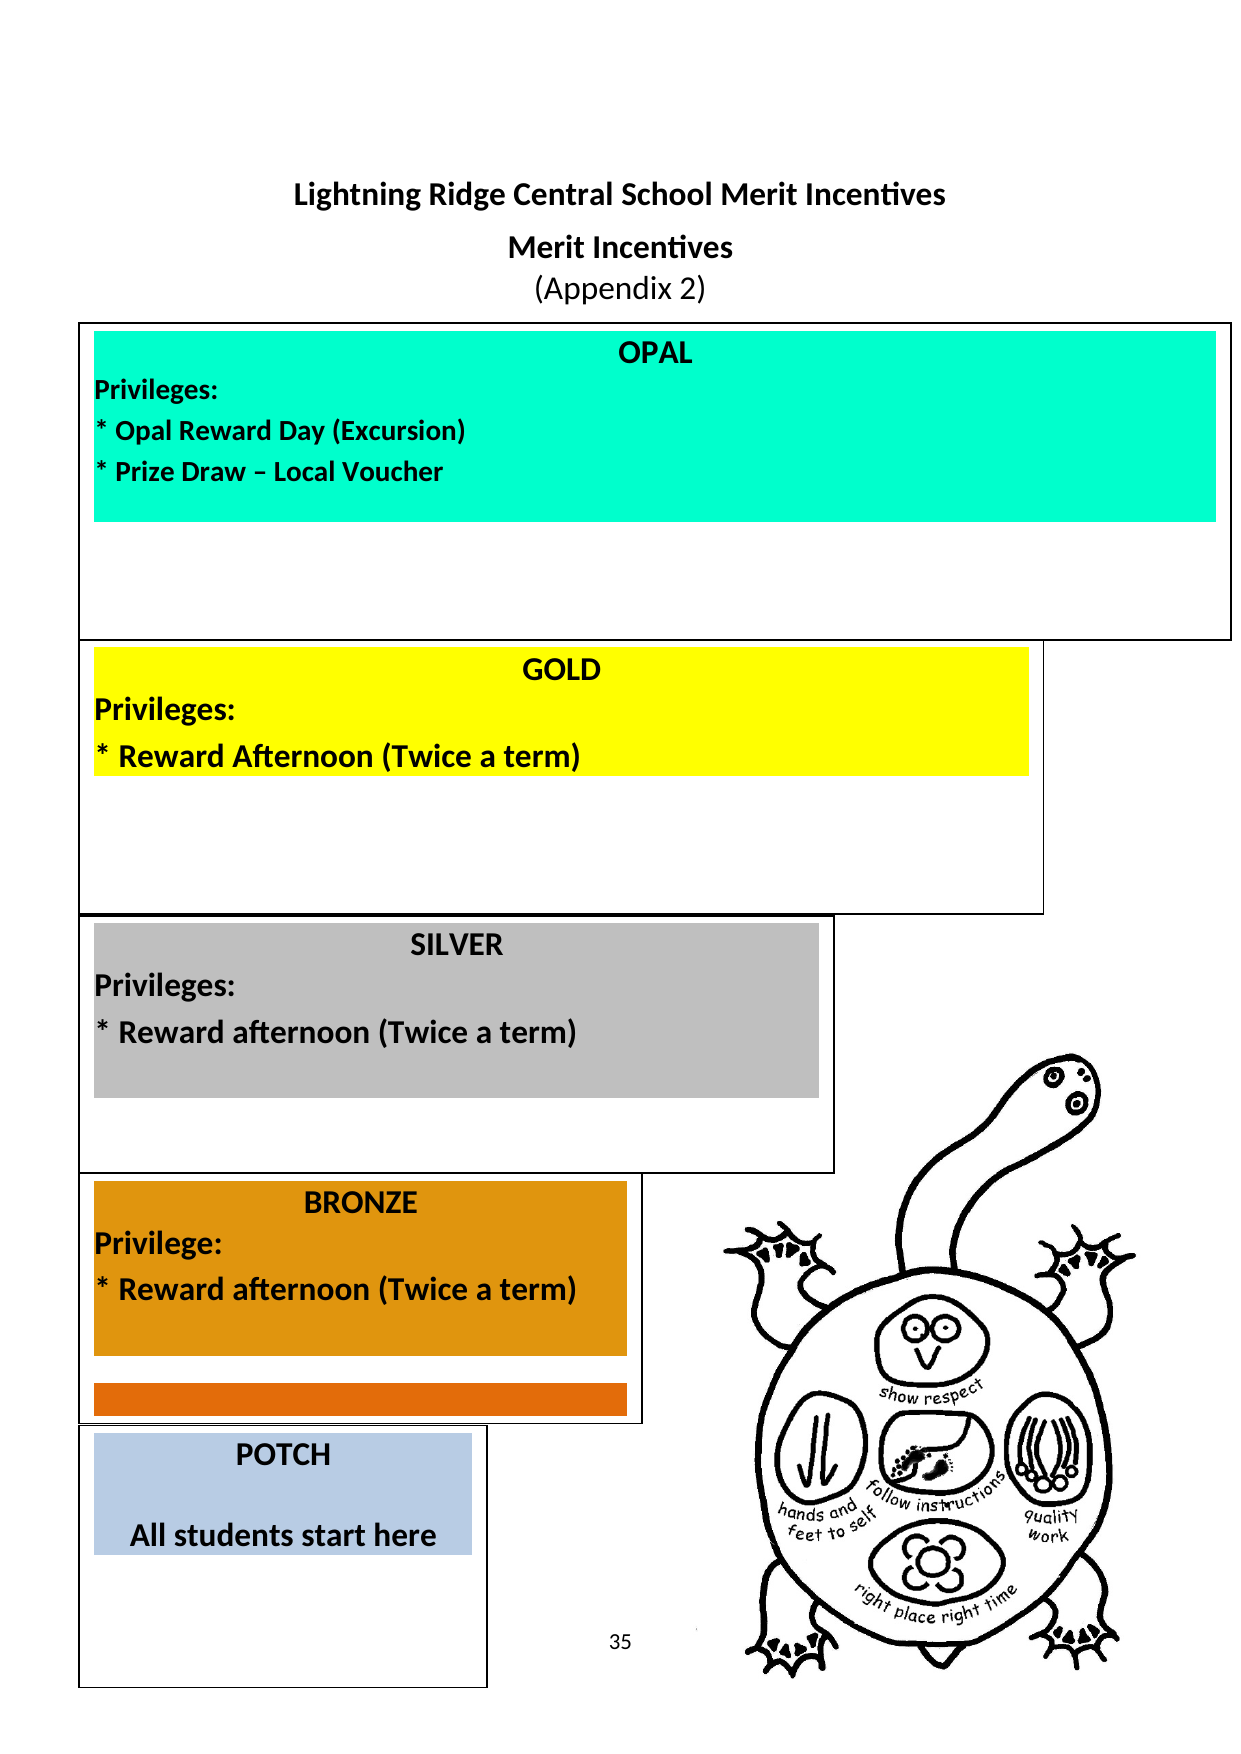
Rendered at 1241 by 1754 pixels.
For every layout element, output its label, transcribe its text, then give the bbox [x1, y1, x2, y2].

text Lightning Ridge Central School Merit Incentives [75, 173, 1165, 214]
text (Appendix 2) [75, 267, 1165, 308]
picture [670, 1039, 1186, 1688]
text Merit Incentives [75, 226, 1165, 267]
